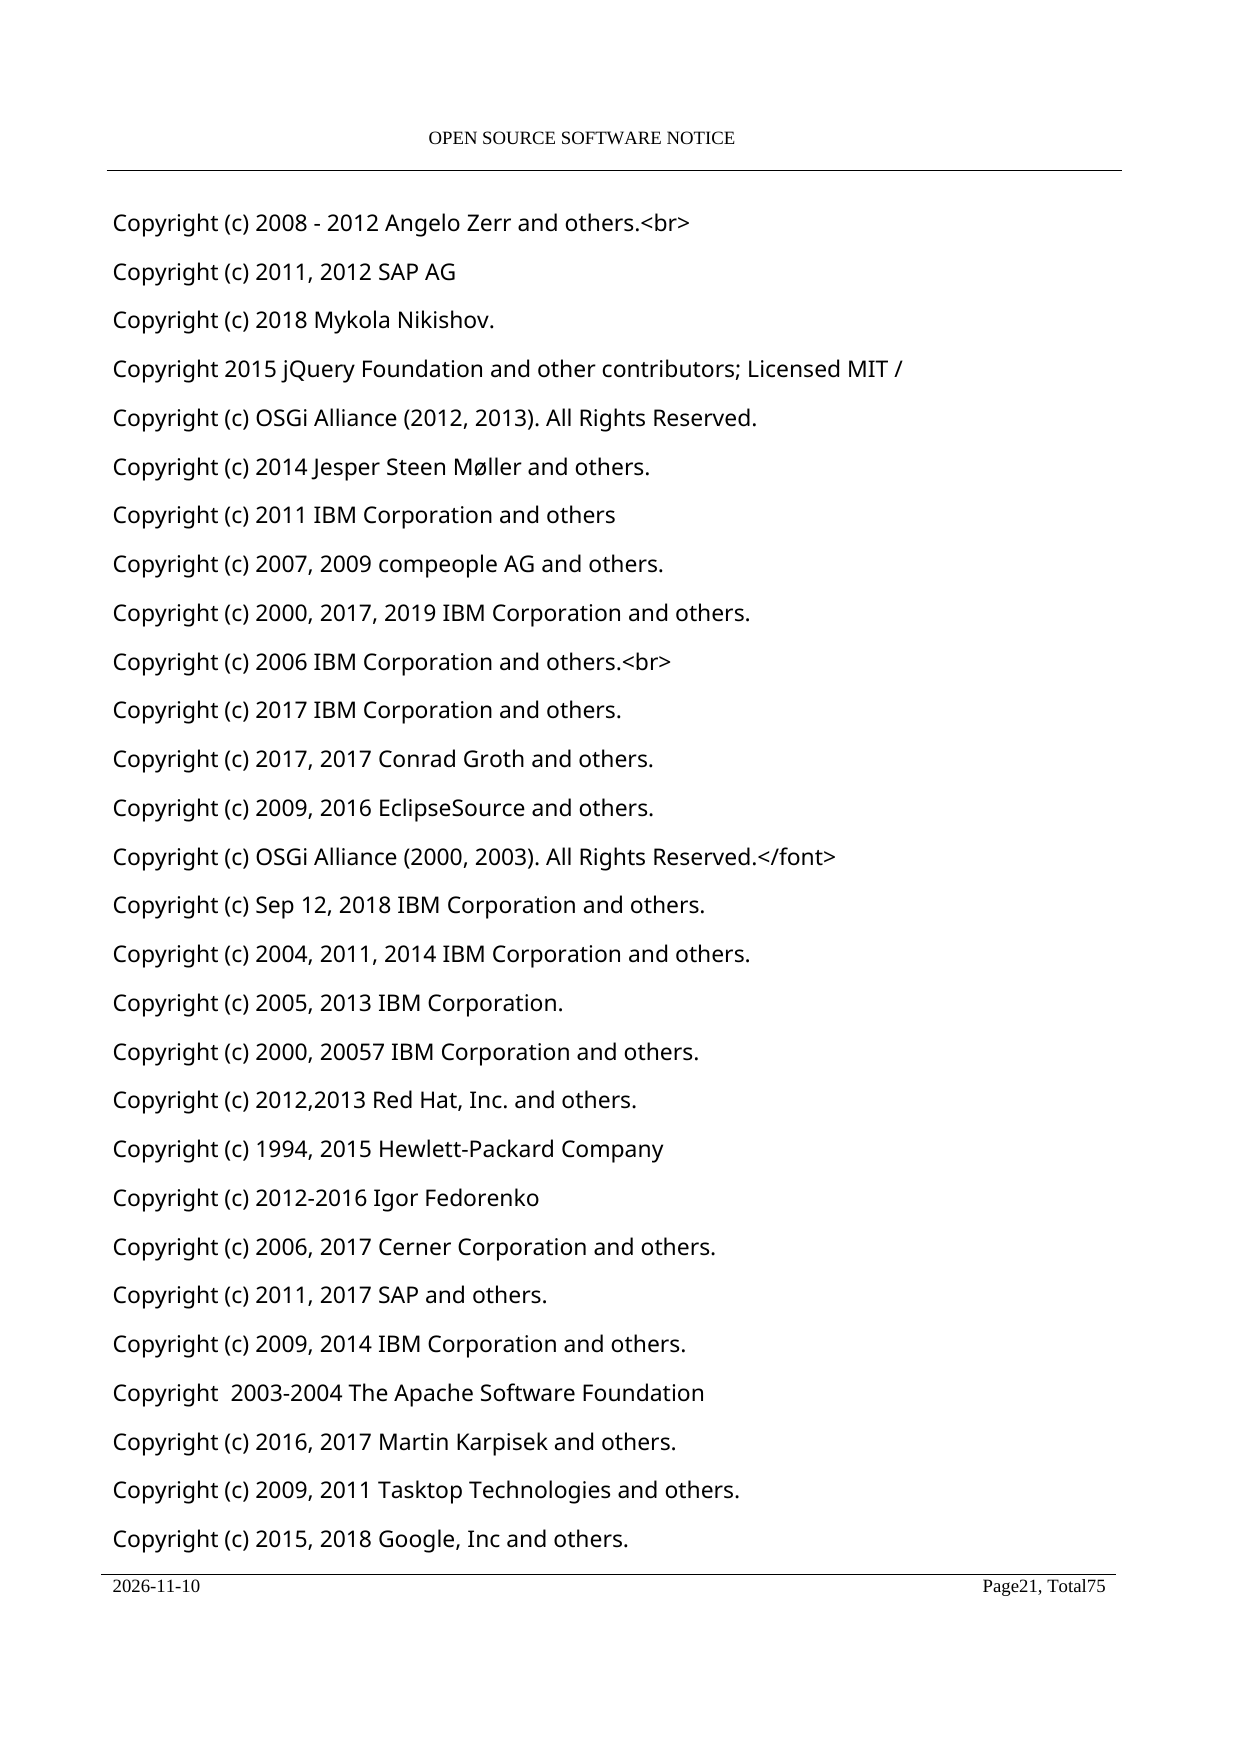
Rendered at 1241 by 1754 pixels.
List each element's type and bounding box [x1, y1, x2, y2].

text [112, 206, 1128, 1555]
